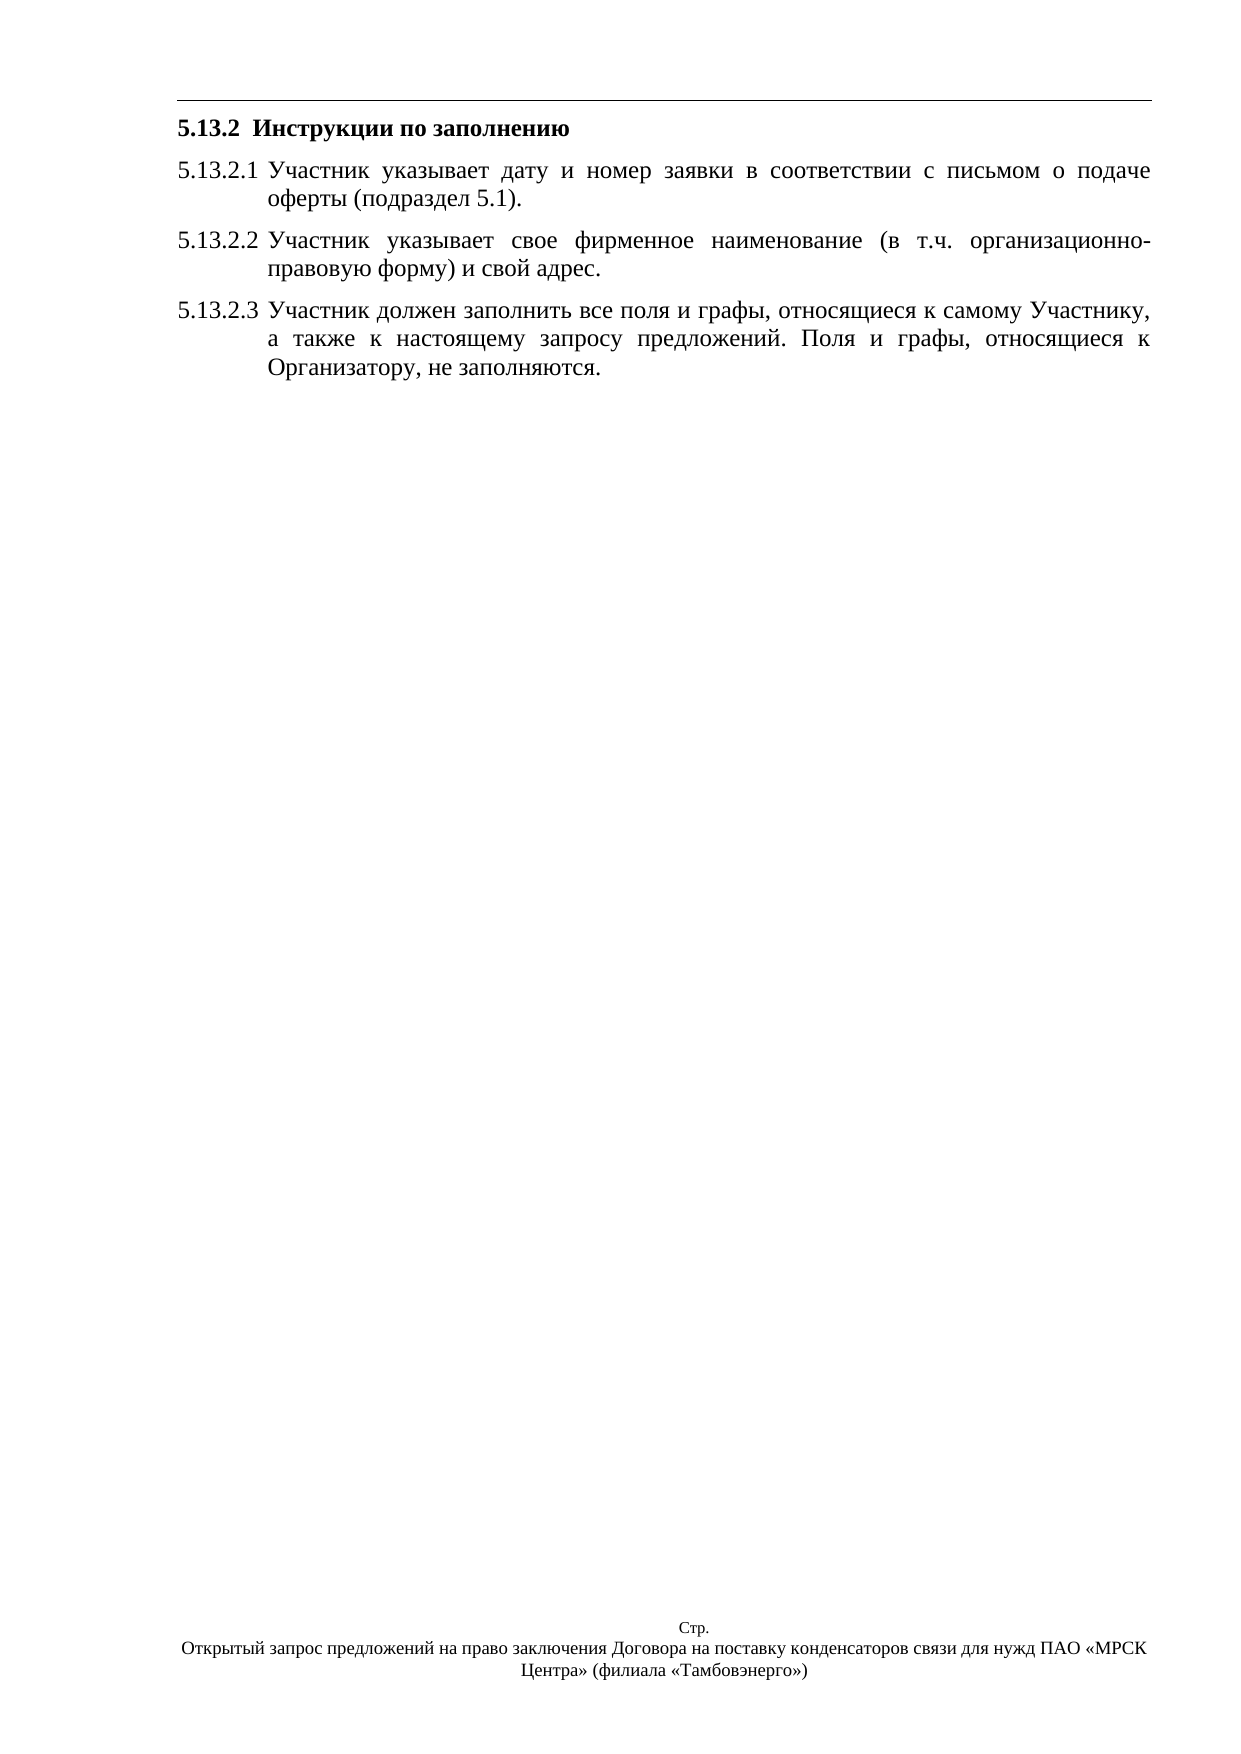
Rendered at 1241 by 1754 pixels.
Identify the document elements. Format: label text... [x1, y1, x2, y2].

subtitle Инструкции по заполнению [177, 113, 1152, 142]
list Участник указывает свое фирменное наименование (в т.ч. организационно-правовую форму) и свой адрес. [177, 225, 1152, 282]
list Участник должен заполнить все поля и графы, относящиеся к самому Участнику, а также к настоящему запросу предложений. Поля и графы, относящиеся к Организатору, не заполняются. [177, 295, 1152, 381]
list Участник указывает дату и номер заявки в соответствии с письмом о подаче оферты (подраздел 5.1). [177, 155, 1152, 212]
